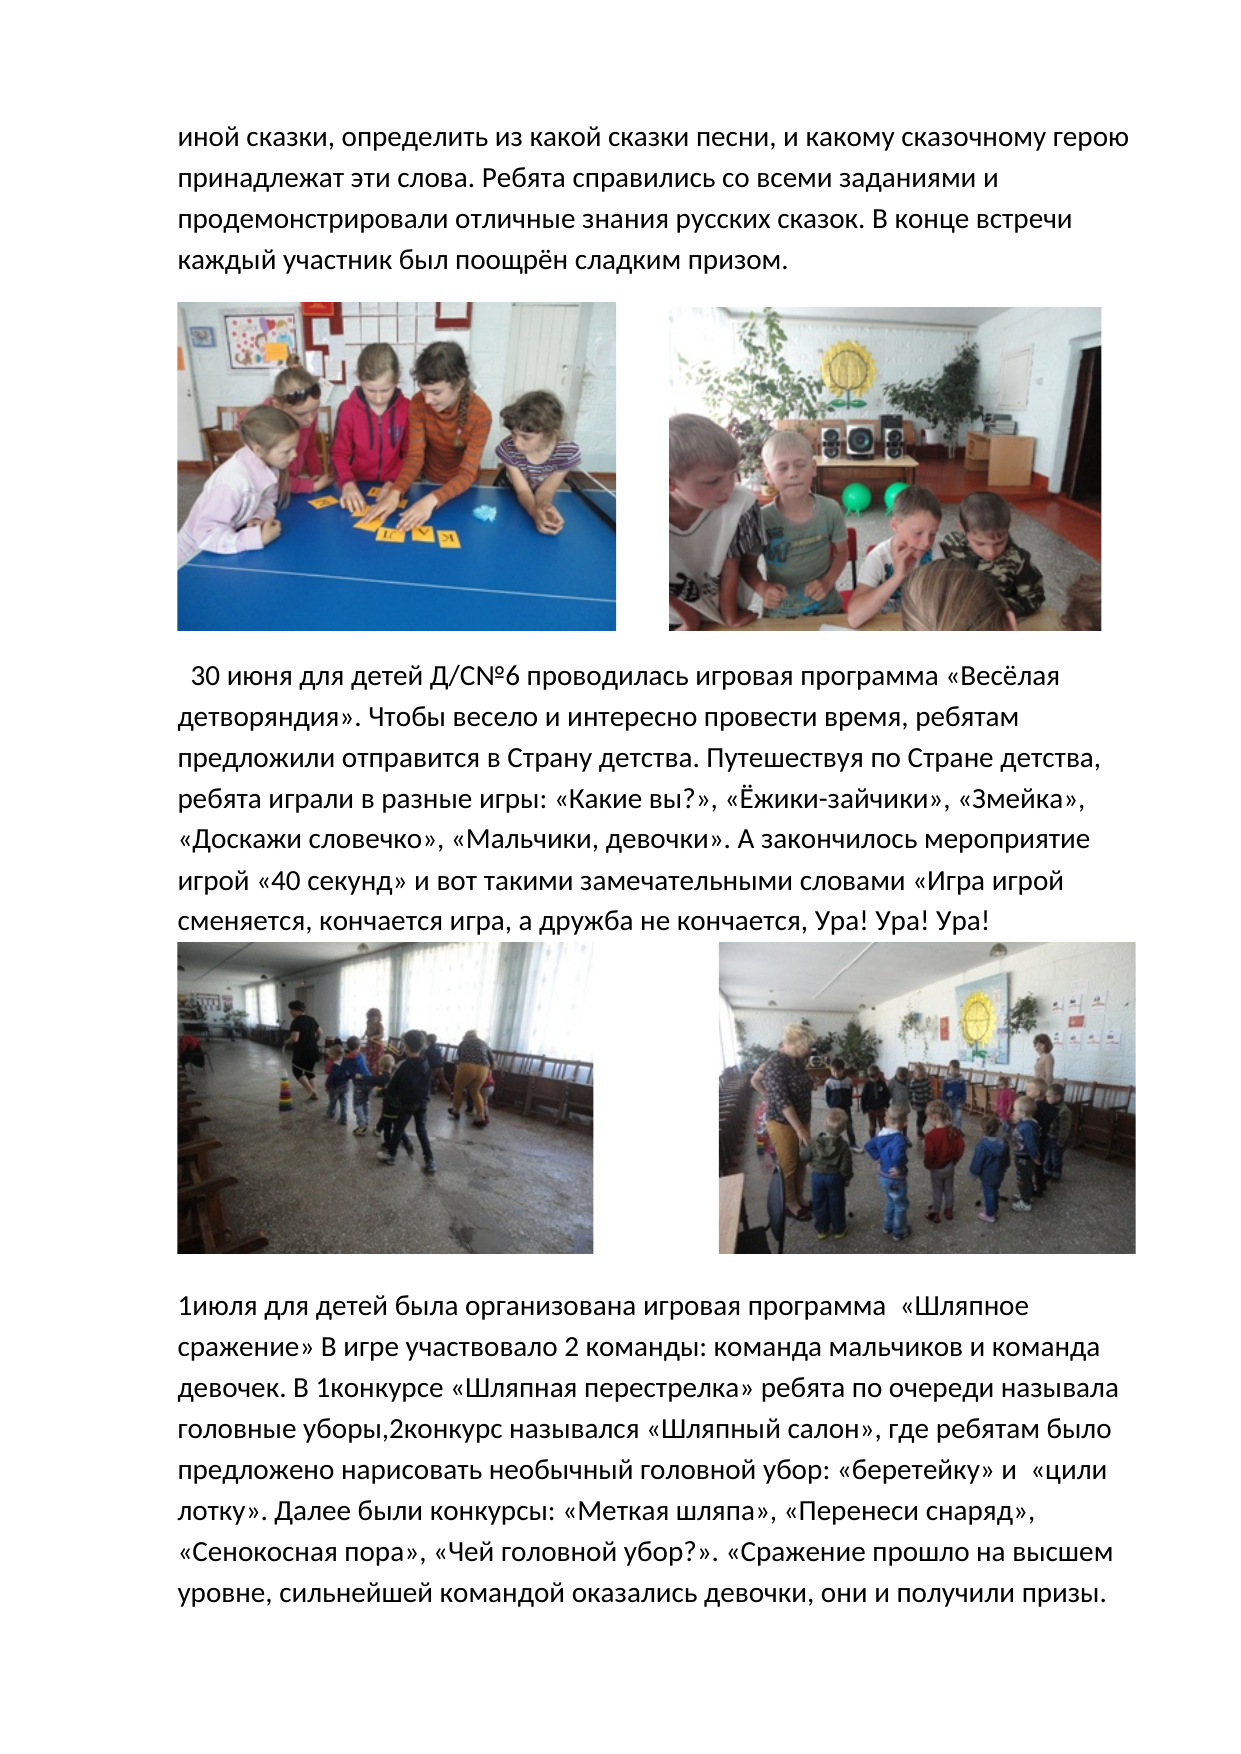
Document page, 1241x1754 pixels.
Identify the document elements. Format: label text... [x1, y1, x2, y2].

text 1июля для детей была организована игровая программа «Шляпное сражение» В игре участвовало 2 команды: команда мальчиков и команда девочек. В 1конкурсе «Шляпная перестрелка» ребята по очереди называла головные уборы,2конкурс назывался «Шляпный салон», где ребятам было предложено нарисовать необычный головной убор: «беретейку» и «цили лотку». Далее были конкурсы: «Меткая шляпа», «Перенеси снаряд», «Сенокосная пора», «Чей головной убор?». «Сражение прошло на высшем уровне, сильнейшей командой оказались девочки, они и получили призы. [177, 1287, 1152, 1609]
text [177, 118, 1152, 277]
picture [669, 307, 1102, 631]
picture [177, 942, 594, 1254]
picture [177, 302, 617, 631]
picture [718, 942, 1136, 1254]
